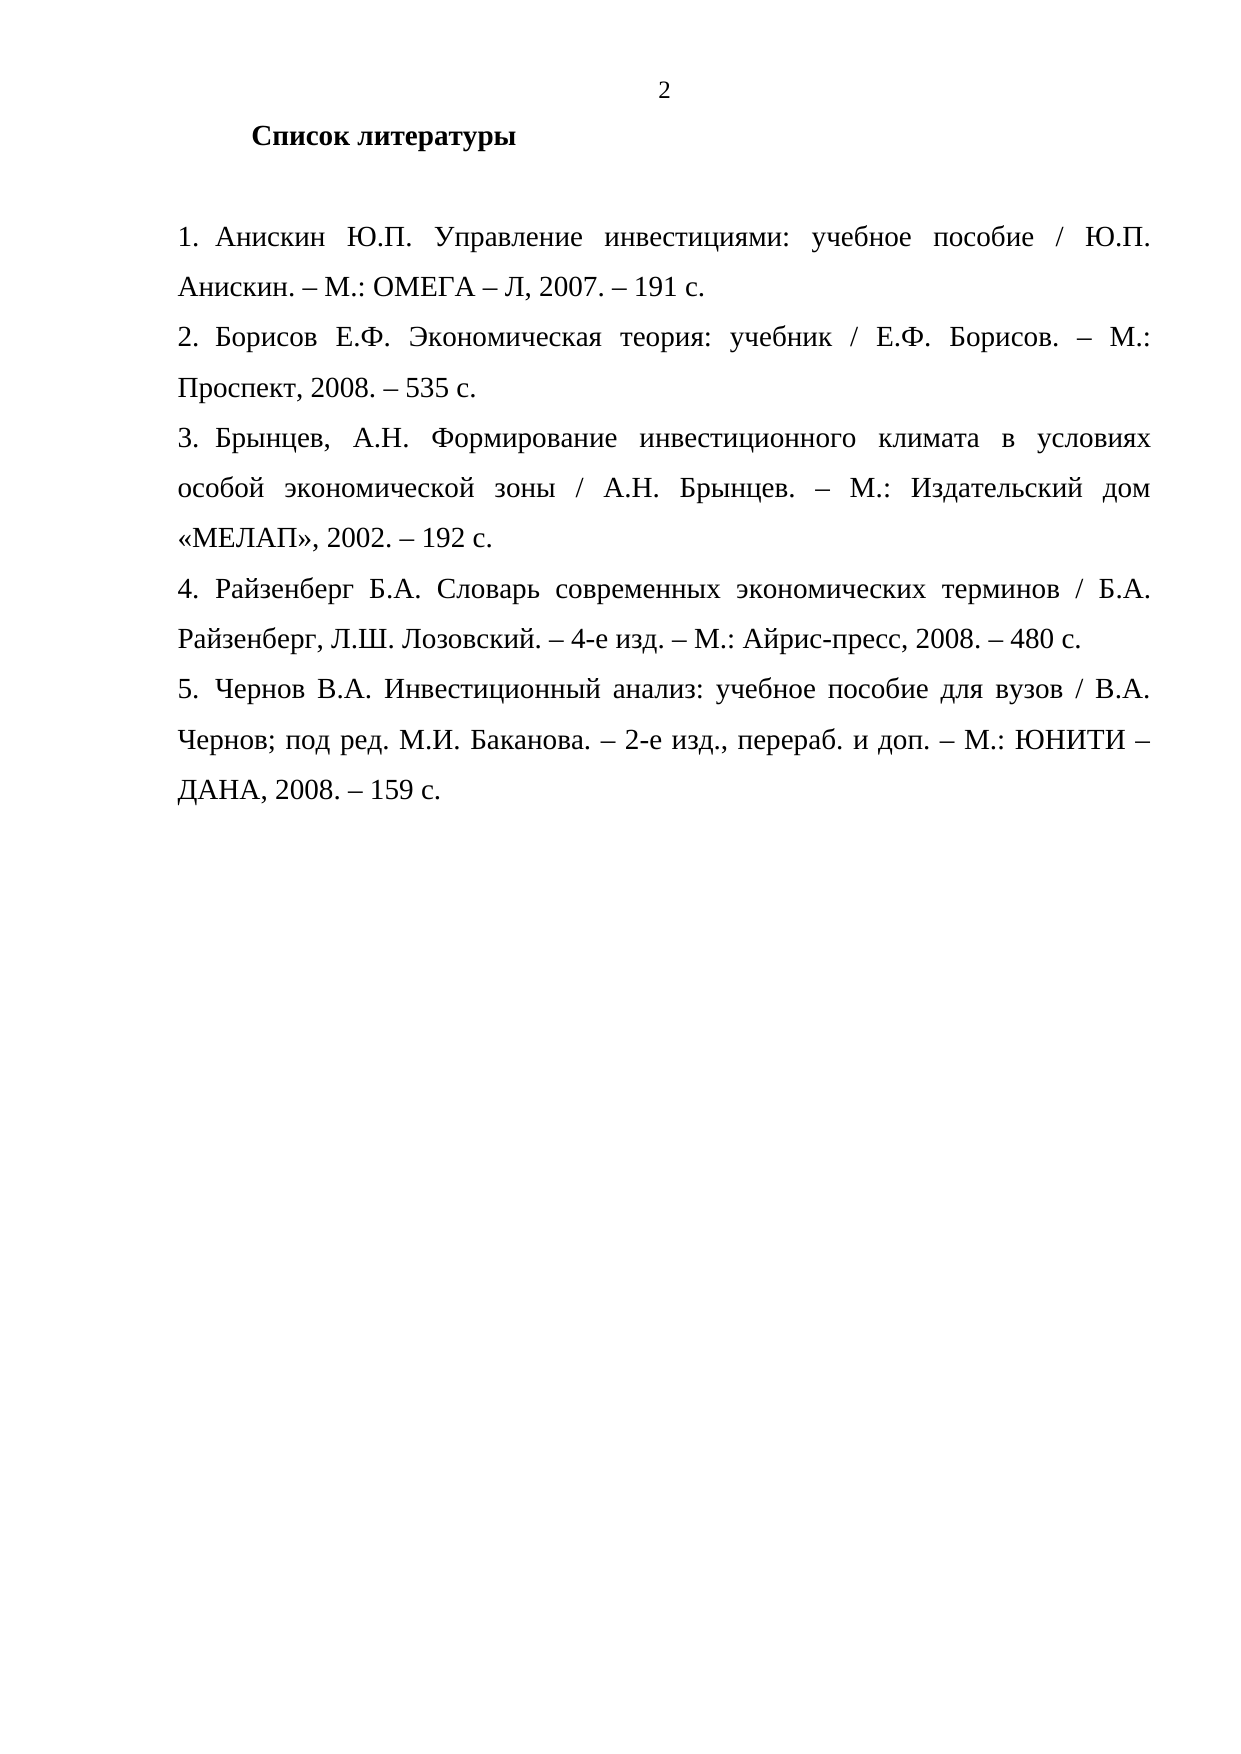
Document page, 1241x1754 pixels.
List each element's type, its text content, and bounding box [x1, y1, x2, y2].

list Чернов В.А. Инвестиционный анализ: учебное пособие для вузов / В.А. Чернов; под ред. М.И. Баканова. – 2-е изд., перераб. и доп. – М.: ЮНИТИ – ДАНА, 2008. – 159 с. [177, 672, 1152, 806]
list Брынцев, А.Н. Формирование инвестиционного климата в условиях особой экономической зоны / А.Н. Брынцев. – М.: Издательский дом «МЕЛАП», 2002. – 192 с. [177, 420, 1152, 554]
list Райзенберг Б.А. Словарь современных экономических терминов / Б.А. Райзенберг, Л.Ш. Лозовский. – 4-е изд. – М.: Айрис-пресс, 2008. – 480 с. [177, 571, 1152, 655]
text Список литературы [177, 118, 1152, 152]
list Борисов Е.Ф. Экономическая теория: учебник / Е.Ф. Борисов. – М.: Проспект, 2008. – 535 с. [177, 319, 1152, 403]
list Анискин Ю.П. Управление инвестициями: учебное пособие / Ю.П. Анискин. – М.: ОМЕГА – Л, 2007. – 191 с. [177, 219, 1152, 303]
